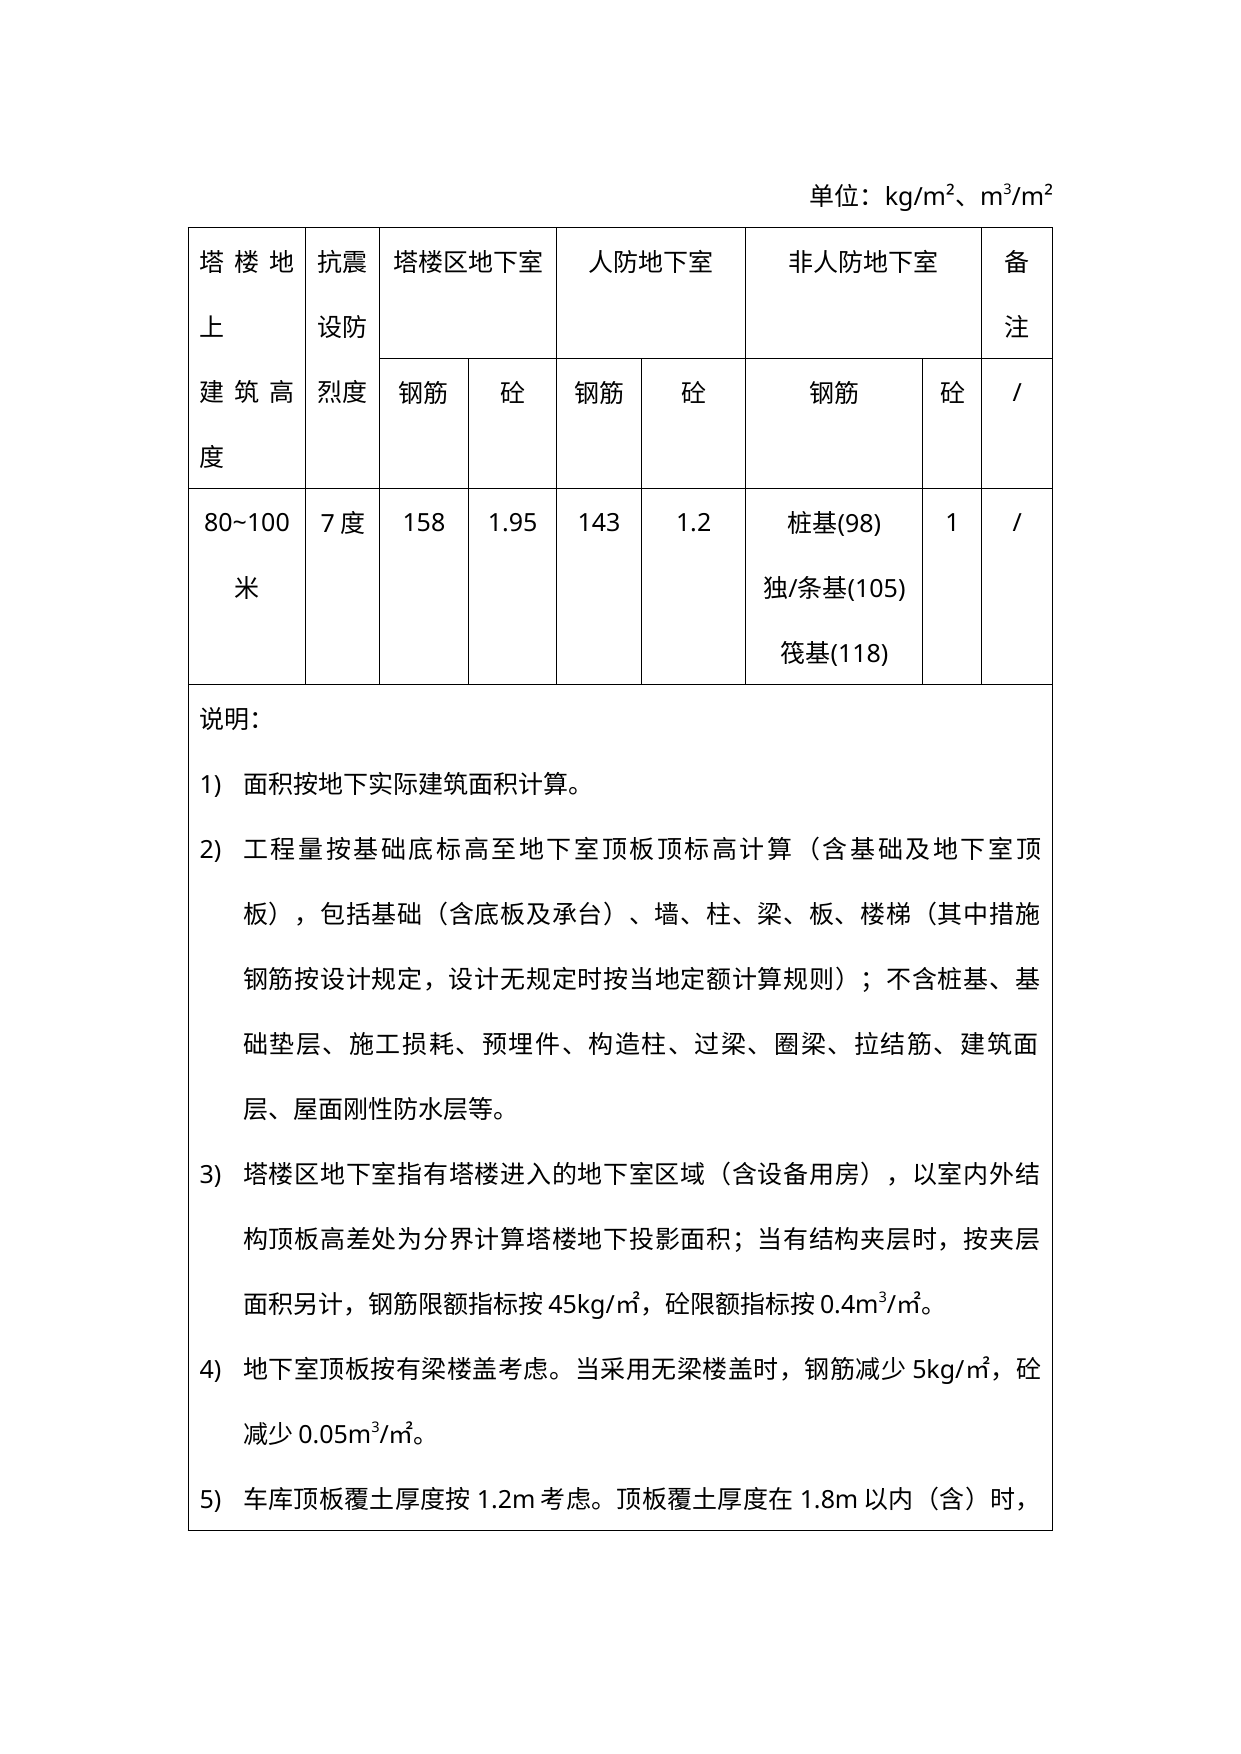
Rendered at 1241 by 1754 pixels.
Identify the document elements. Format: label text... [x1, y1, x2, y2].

table_cell 砼 [642, 359, 745, 488]
table_cell 1 [923, 489, 981, 684]
table_header 非人防地下室 [746, 228, 981, 358]
table_cell 钢筋 [557, 359, 641, 488]
table_header 备注 [982, 228, 1052, 358]
table_cell 158 [380, 489, 468, 684]
table_cell / [982, 489, 1052, 684]
table_cell 砼 [923, 359, 981, 488]
table_header 塔楼区地下室 [380, 228, 556, 358]
table_cell 砼 [469, 359, 556, 488]
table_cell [189, 685, 1052, 1530]
table_cell / [982, 359, 1052, 488]
table_header 抗震设防烈度 [306, 228, 379, 488]
table_header 人防地下室 [557, 228, 745, 358]
table_cell 1.95 [469, 489, 556, 684]
table_cell 钢筋 [380, 359, 468, 488]
table_cell 1.2 [642, 489, 745, 684]
table_cell 钢筋 [746, 359, 922, 488]
table_header 塔楼地上 建筑高度 [189, 228, 305, 488]
table_cell 80~100米 [189, 489, 305, 684]
table_cell 7度 [306, 489, 379, 684]
table_cell 桩基(98) 独/条基(105) 筏基(118) [746, 489, 922, 684]
text 单位：kg/m²、m3/m² [187, 162, 1053, 227]
table_cell 143 [557, 489, 641, 684]
